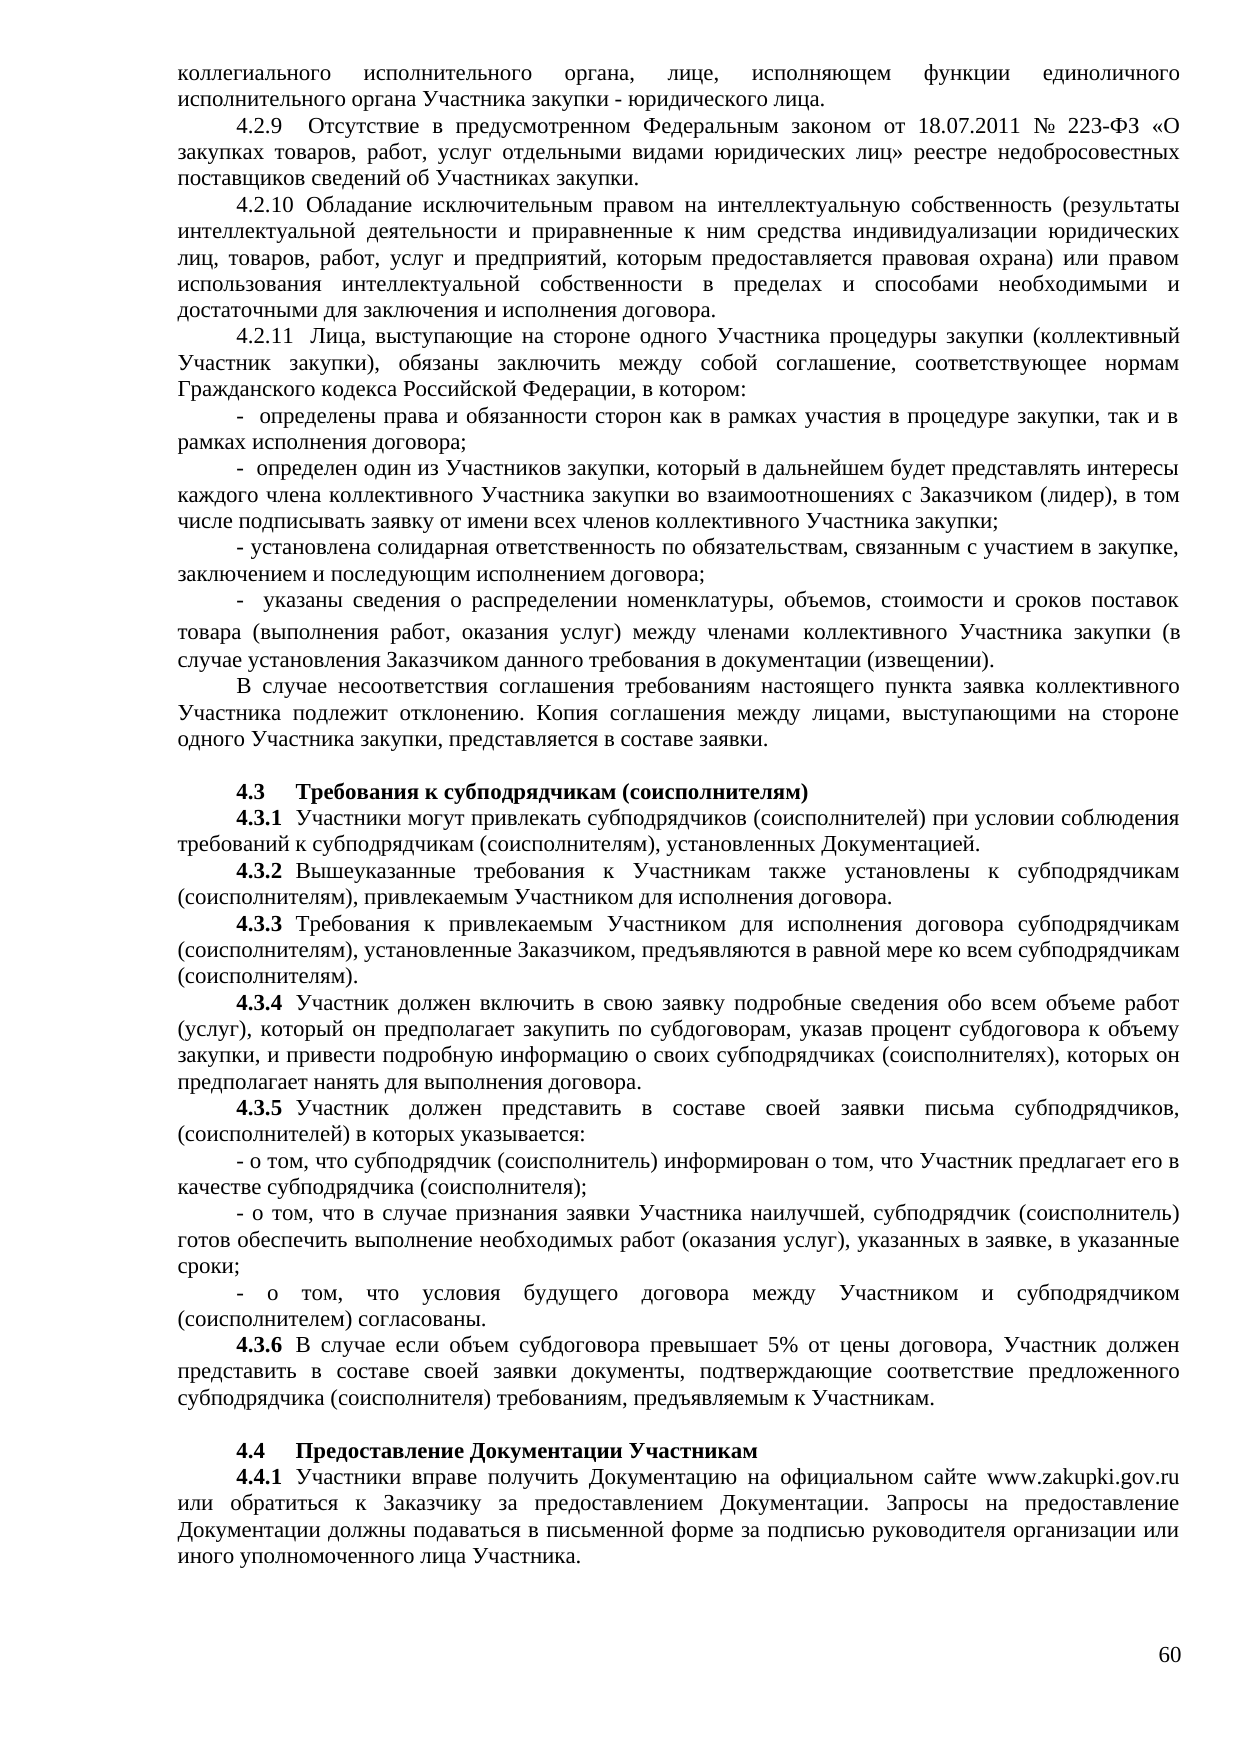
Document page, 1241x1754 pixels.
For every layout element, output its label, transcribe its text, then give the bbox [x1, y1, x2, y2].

text - указаны сведения о распределении номенклатуры, объемов, стоимости и сроков поставок товара (выполнения работ, оказания услуг) между членами коллективного Участника закупки (в случае установления Заказчиком данного требования в документации (извещении). [177, 586, 1181, 672]
list Участник должен включить в свою заявку подробные сведения обо всем объеме работ (услуг), который он предполагает закупить по субдоговорам, указав процент субдоговора к объему закупки, и привести подробную информацию о своих субподрядчиках (соисполнителях), которых он предполагает нанять для выполнения договора. [177, 989, 1181, 1094]
list Отсутствие в предусмотренном Федеральным законом от 18.07.2011 № 223-ФЗ «О закупках товаров, работ, услуг отдельными видами юридических лиц» реестре недобросовестных поставщиков сведений об Участниках закупки. [177, 112, 1181, 191]
text - определен один из Участников закупки, который в дальнейшем будет представлять интересы каждого члена коллективного Участника закупки во взаимоотношениях с Заказчиком (лидер), в том числе подписывать заявку от имени всех членов коллективного Участника закупки; [177, 454, 1181, 533]
text - о том, что условия будущего договора между Участником и субподрядчиком (соисполнителем) согласованы. [177, 1278, 1181, 1331]
list Лица, выступающие на стороне одного Участника процедуры закупки (коллективный Участник закупки), обязаны заключить между собой соглашение, соответствующее нормам Гражданского кодекса Российской Федерации, в котором: [177, 323, 1181, 402]
list Требования к субподрядчикам (соисполнителям) [177, 778, 1181, 804]
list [177, 59, 1181, 112]
text - о том, что в случае признания заявки Участника наилучшей, субподрядчик (соисполнитель) готов обеспечить выполнение необходимых работ (оказания услуг), указанных в заявке, в указанные сроки; [177, 1199, 1181, 1278]
text - установлена солидарная ответственность по обязательствам, связанным с участием в закупке, заключением и последующим исполнением договора; [177, 533, 1181, 586]
list Требования к привлекаемым Участником для исполнения договора субподрядчикам (соисполнителям), установленные Заказчиком, предъявляются в равной мере ко всем субподрядчикам (соисполнителям). [177, 909, 1181, 989]
list Вышеуказанные требования к Участникам также установлены к субподрядчикам (соисполнителям), привлекаемым Участником для исполнения договора. [177, 857, 1181, 909]
text - определены права и обязанности сторон как в рамках участия в процедуре закупки, так и в рамках исполнения договора; [177, 402, 1181, 454]
text - о том, что субподрядчик (соисполнитель) информирован о том, что Участник предлагает его в качестве субподрядчика (соисполнителя); [177, 1147, 1181, 1199]
list Участники вправе получить Документацию на официальном сайте www.zakupki.gov.ru или обратиться к Заказчику за предоставлением Документации. Запросы на предоставление Документации должны подаваться в письменной форме за подписью руководителя организации или иного уполномоченного лица Участника. [177, 1463, 1181, 1568]
list Предоставление Документации Участникам [177, 1437, 1181, 1463]
list В случае если объем субдоговора превышает 5% от цены договора, Участник должен представить в составе своей заявки документы, подтверждающие соответствие предложенного субподрядчика (соисполнителя) требованиям, предъявляемым к Участникам. [177, 1331, 1181, 1410]
list Участник должен представить в составе своей заявки письма субподрядчиков, (соисполнителей) в которых указывается: [177, 1094, 1181, 1147]
list Участники могут привлекать субподрядчиков (соисполнителей) при условии соблюдения требований к субподрядчикам (соисполнителям), установленных Документацией. [177, 804, 1181, 857]
list Обладание исключительным правом на интеллектуальную собственность (результаты интеллектуальной деятельности и приравненные к ним средства индивидуализации юридических лиц, товаров, работ, услуг и предприятий, которым предоставляется правовая охрана) или правом использования интеллектуальной собственности в пределах и способами необходимыми и достаточными для заключения и исполнения договора. [177, 191, 1181, 323]
text В случае несоответствия соглашения требованиям настоящего пункта заявка коллективного Участника подлежит отклонению. Копия соглашения между лицами, выступающими на стороне одного Участника закупки, представляется в составе заявки. [177, 672, 1181, 751]
